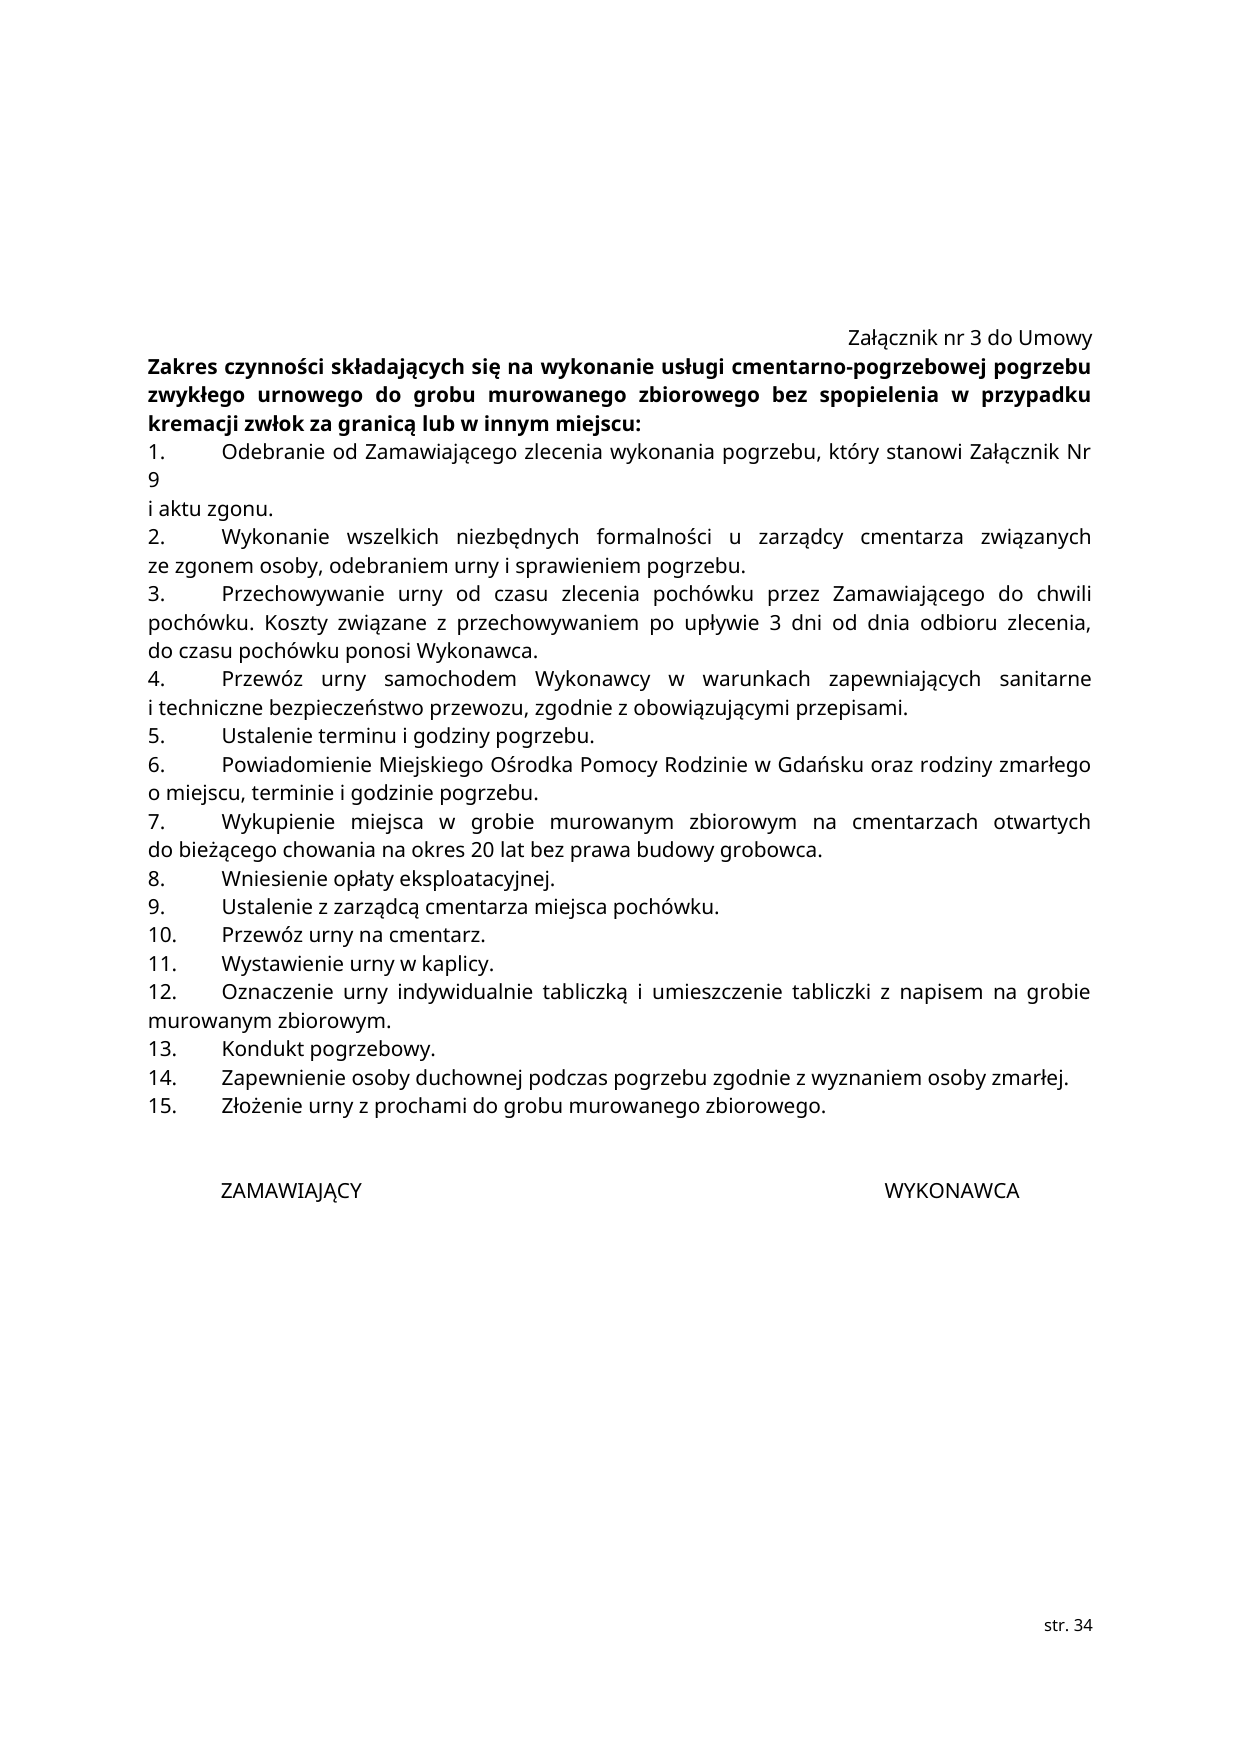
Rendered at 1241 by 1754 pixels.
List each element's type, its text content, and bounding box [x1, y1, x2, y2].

list Oznaczenie urny indywidualnie tabliczką i umieszczenie tabliczki z napisem na grobie murowanym zbiorowym. [148, 977, 1092, 1034]
list Kondukt pogrzebowy. [148, 1034, 1092, 1063]
list Ustalenie z zarządcą cmentarza miejsca pochówku. [148, 892, 1092, 921]
list Wystawienie urny w kaplicy. [148, 949, 1092, 977]
list Wykonanie wszelkich niezbędnych formalności u zarządcy cmentarza związanych ze zgonem osoby, odebraniem urny i sprawieniem pogrzebu. [148, 522, 1092, 579]
list Odebranie od Zamawiającego zlecenia wykonania pogrzebu, który stanowi Załącznik Nr 9 i aktu zgonu. [148, 437, 1092, 522]
list Złożenie urny z prochami do grobu murowanego zbiorowego. [148, 1091, 1092, 1119]
text Zakres czynności składających się na wykonanie usługi cmentarno-pogrzebowej pogrzebu zwykłego urnowego do grobu murowanego zbiorowego bez spopielenia w przypadku kremacji zwłok za granicą lub w innym miejscu: [148, 352, 1092, 437]
list Ustalenie terminu i godziny pogrzebu. [148, 721, 1092, 750]
list Wniesienie opłaty eksploatacyjnej. [148, 864, 1092, 892]
list Zapewnienie osoby duchownej podczas pogrzebu zgodnie z wyznaniem osoby zmarłej. [148, 1063, 1092, 1091]
text ZAMAWIAJĄCY WYKONAWCA [148, 1176, 1092, 1205]
text Załącznik nr 3 do Umowy [148, 323, 1092, 352]
list Przechowywanie urny od czasu zlecenia pochówku przez Zamawiającego do chwili pochówku. Koszty związane z przechowywaniem po upływie 3 dni od dnia odbioru zlecenia, do czasu pochówku ponosi Wykonawca. [148, 579, 1092, 664]
list Przewóz urny samochodem Wykonawcy w warunkach zapewniających sanitarne i techniczne bezpieczeństwo przewozu, zgodnie z obowiązującymi przepisami. [148, 664, 1092, 721]
list Przewóz urny na cmentarz. [148, 921, 1092, 949]
list Powiadomienie Miejskiego Ośrodka Pomocy Rodzinie w Gdańsku oraz rodziny zmarłego o miejscu, terminie i godzinie pogrzebu. [148, 750, 1092, 807]
list Wykupienie miejsca w grobie murowanym zbiorowym na cmentarzach otwartych do bieżącego chowania na okres 20 lat bez prawa budowy grobowca. [148, 807, 1092, 864]
